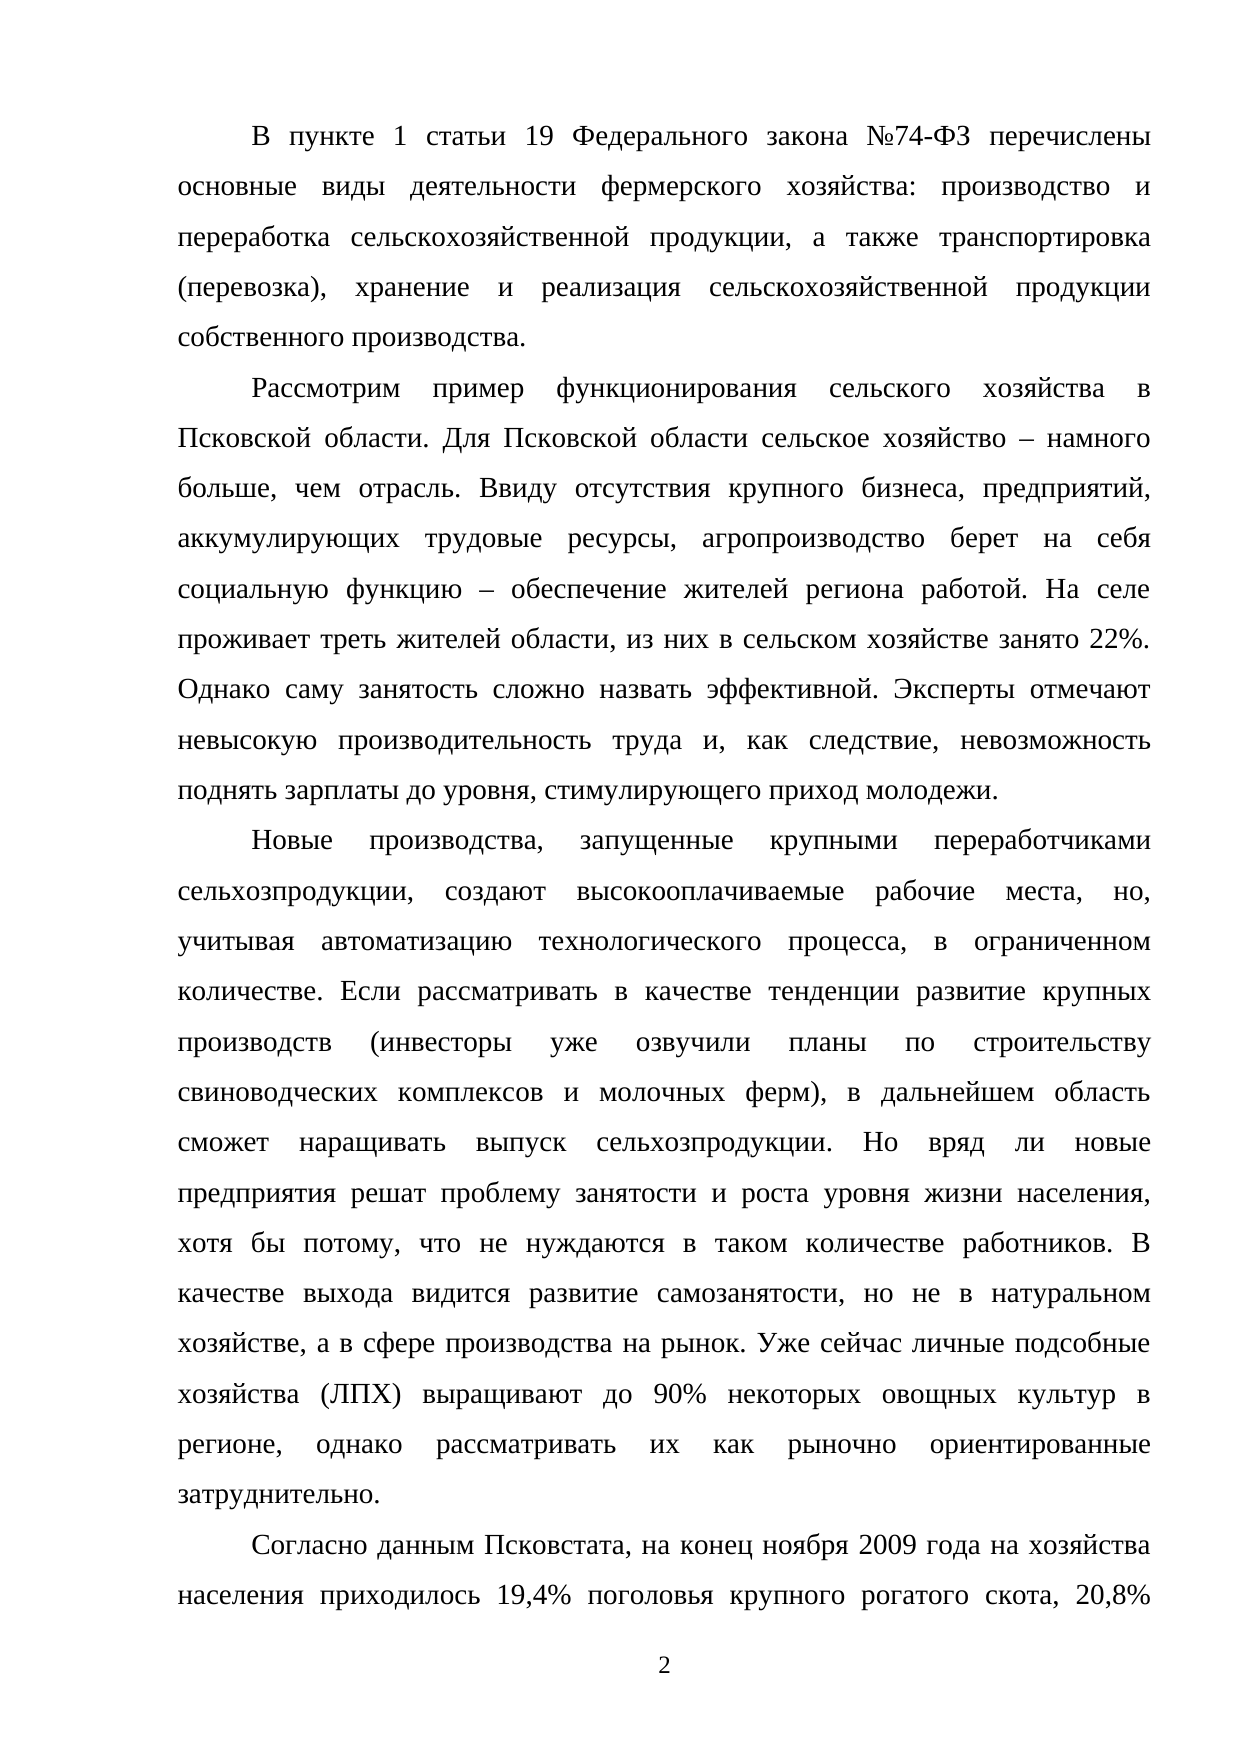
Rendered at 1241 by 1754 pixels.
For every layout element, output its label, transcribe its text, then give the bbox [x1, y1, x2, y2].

text Рассмотрим пример функционирования сельского хозяйства в Псковской области. Для Псковской области сельское хозяйство – намного больше, чем отрасль. Ввиду отсутствия крупного бизнеса, предприятий, аккумулирующих трудовые ресурсы, агропроизводство берет на себя социальную функцию – обеспечение жителей региона работой. На селе проживает треть жителей области, из них в сельском хозяйстве занято 22%. Однако саму занятость сложно назвать эффективной. Эксперты отмечают невысокую производительность труда и, как следствие, невозможность поднять зарплаты до уровня, стимулирующего приход молодежи. [177, 370, 1152, 806]
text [177, 1527, 1152, 1611]
text В пункте 1 статьи 19 Федерального закона №74-ФЗ перечислены основные виды деятельности фермерского хозяйства: производство и переработка сельскохозяйственной продукции, а также транспортировка (перевозка), хранение и реализация сельскохозяйственной продукции собственного производства. [177, 118, 1152, 353]
text Новые производства, запущенные крупными переработчиками сельхозпродукции, создают высокооплачиваемые рабочие места, но, учитывая автоматизацию технологического процесса, в ограниченном количестве. Если рассматривать в качестве тенденции развитие крупных производств (инвесторы уже озвучили планы по строительству свиноводческих комплексов и молочных ферм), в дальнейшем область сможет наращивать выпуск сельхозпродукции. Но вряд ли новые предприятия решат проблему занятости и роста уровня жизни населения, хотя бы потому, что не нуждаются в таком количестве работников. В качестве выхода видится развитие самозанятости, но не в натуральном хозяйстве, а в сфере производства на рынок. Уже сейчас личные подсобные хозяйства (ЛПХ) выращивают до 90% некоторых овощных культур в регионе, однако рассматривать их как рыночно ориентированные затруднительно. [177, 822, 1152, 1510]
